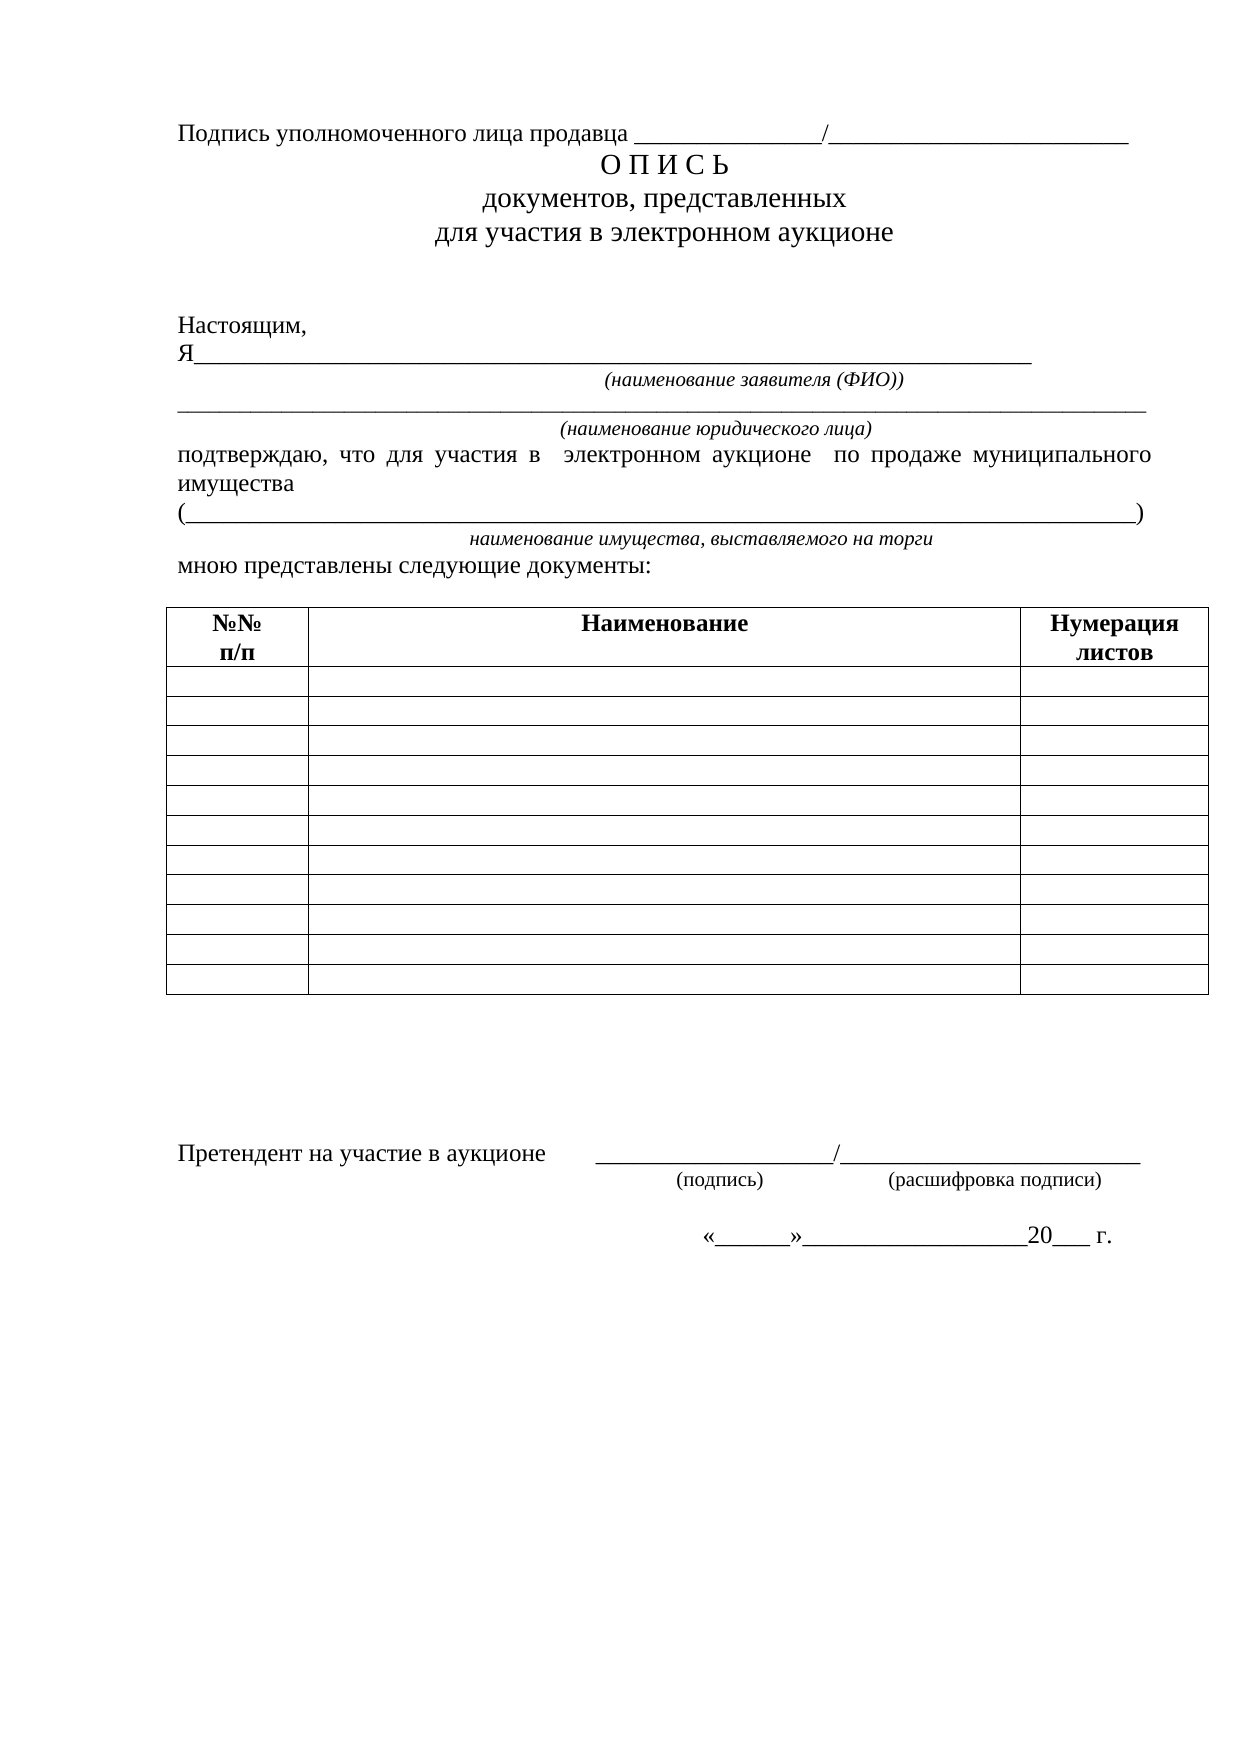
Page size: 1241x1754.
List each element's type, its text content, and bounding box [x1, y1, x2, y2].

table_header Нумерация листов [1021, 608, 1208, 666]
table_cell [309, 816, 1020, 844]
table_cell [309, 905, 1020, 934]
table_cell [309, 875, 1020, 904]
text (наименование заявителя (ФИО)) [177, 367, 1152, 391]
table_cell [309, 935, 1020, 964]
table_header Наименование [309, 608, 1020, 666]
table_cell [1021, 667, 1208, 696]
table_cell [309, 756, 1020, 785]
table_cell [167, 846, 308, 874]
table_cell [1021, 697, 1208, 725]
text Подпись уполномоченного лица продавца _______________/________________________ [177, 118, 1152, 147]
table_cell [167, 786, 308, 815]
text О П И С Ь [177, 147, 1152, 180]
table_cell [1021, 875, 1208, 904]
text мною представлены следующие документы: [177, 550, 1152, 578]
text наименование имущества, выставляемого на торги [177, 526, 1152, 550]
table_cell [167, 726, 308, 755]
table_cell [309, 846, 1020, 874]
table_cell [309, 965, 1020, 993]
table_cell [309, 697, 1020, 725]
table_cell [167, 905, 308, 934]
table_header №№ п/п [167, 608, 308, 666]
text подтверждаю, что для участия в электронном аукционе по продаже муниципального имущества (____________________________________________________________________________) [177, 439, 1152, 526]
table_cell [1021, 726, 1208, 755]
table_cell [167, 965, 308, 993]
text (наименование юридического лица) [177, 415, 1152, 439]
table_cell [167, 875, 308, 904]
table_cell [309, 726, 1020, 755]
table_cell [309, 786, 1020, 815]
table_cell [1021, 846, 1208, 874]
table_cell [167, 697, 308, 725]
text Настоящим, Я___________________________________________________________________ [177, 310, 1152, 367]
table_cell [167, 756, 308, 785]
table_cell [1021, 816, 1208, 844]
table_cell [167, 667, 308, 696]
table_cell [1021, 786, 1208, 815]
table_cell [1021, 965, 1208, 993]
text для участия в электронном аукционе [177, 214, 1152, 247]
text _____________________________________________________________________________________________ [177, 391, 1152, 415]
table_cell [309, 667, 1020, 696]
table_cell [167, 935, 308, 964]
table_cell [1021, 935, 1208, 964]
text документов, представленных [177, 180, 1152, 214]
text Претендент на участие в аукционе ___________________/________________________ [177, 1138, 1152, 1167]
text (подпись) (расшифровка подписи) «______»__________________20___ г. [177, 1167, 1152, 1277]
table_cell [167, 816, 308, 844]
table_cell [1021, 756, 1208, 785]
table_cell [1021, 905, 1208, 934]
